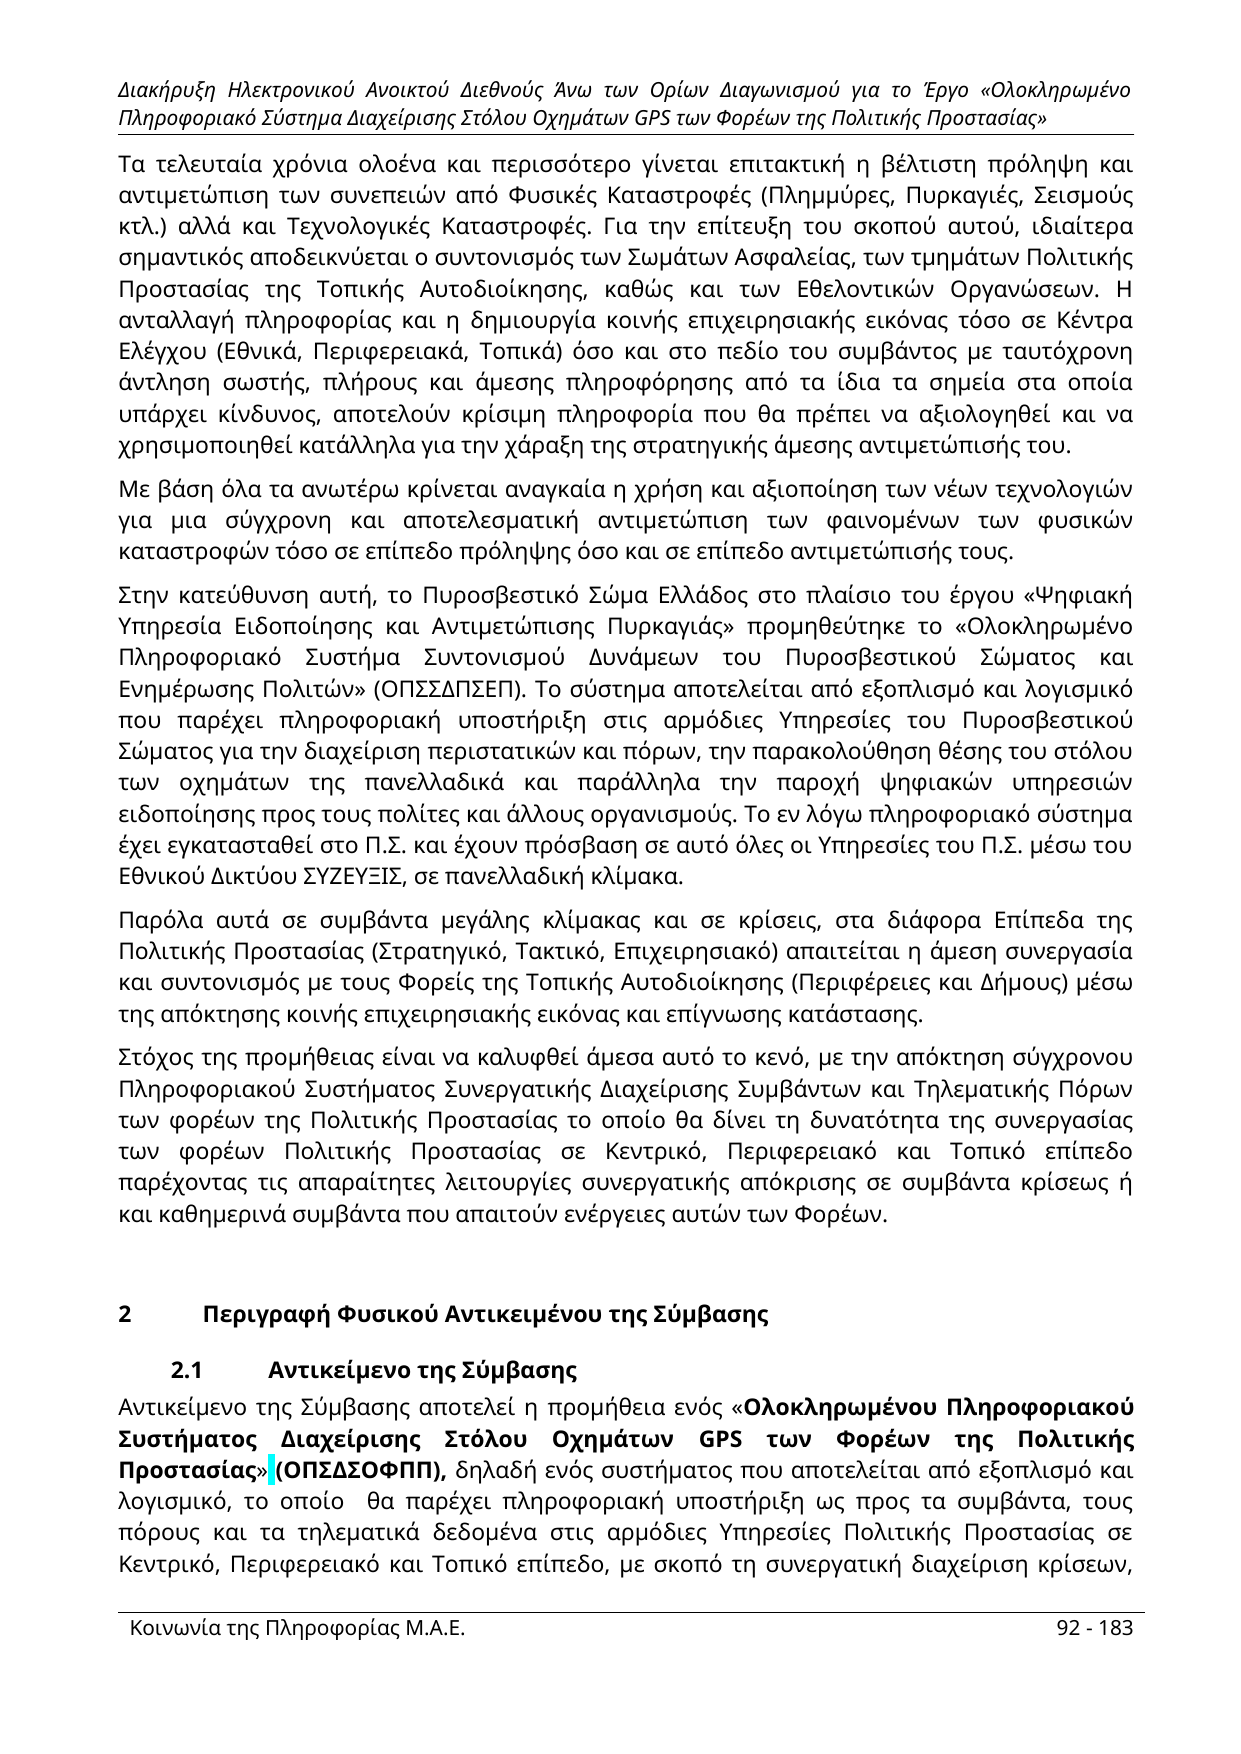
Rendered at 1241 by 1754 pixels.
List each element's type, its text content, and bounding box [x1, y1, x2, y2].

text Τα τελευταία χρόνια ολοένα και περισσότερο γίνεται επιτακτική η βέλτιστη πρόληψη και αντιμετώπιση των συνεπειών από Φυσικές Καταστροφές (Πλημμύρες, Πυρκαγιές, Σεισμούς κτλ.) αλλά και Τεχνολογικές Καταστροφές. Για την επίτευξη του σκοπού αυτού, ιδιαίτερα σημαντικός αποδεικνύεται ο συντονισμός των Σωμάτων Ασφαλείας, των τμημάτων Πολιτικής Προστασίας της Τοπικής Αυτοδιοίκησης, καθώς και των Εθελοντικών Οργανώσεων. Η ανταλλαγή πληροφορίας και η δημιουργία κοινής επιχειρησιακής εικόνας τόσο σε Κέντρα Ελέγχου (Εθνικά, Περιφερειακά, Τοπικά) όσο και στο πεδίο του συμβάντος με ταυτόχρονη άντληση σωστής, πλήρους και άμεσης πληροφόρησης από τα ίδια τα σημεία στα οποία υπάρχει κίνδυνος, αποτελούν κρίσιμη πληροφορία που θα πρέπει να αξιολογηθεί και να χρησιμοποιηθεί κατάλληλα για την χάραξη της στρατηγικής άμεσης αντιμετώπισής του. [118, 147, 1134, 460]
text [118, 1391, 1134, 1579]
text Στόχος της προμήθειας είναι να καλυφθεί άμεσα αυτό το κενό, με την απόκτηση σύγχρονου Πληροφοριακού Συστήματος Συνεργατικής Διαχείρισης Συμβάντων και Τηλεματικής Πόρων των φορέων της Πολιτικής Προστασίας το οποίο θα δίνει τη δυνατότητα της συνεργασίας των φορέων Πολιτικής Προστασίας σε Κεντρικό, Περιφερειακό και Τοπικό επίπεδο παρέχοντας τις απαραίτητες λειτουργίες συνεργατικής απόκρισης σε συμβάντα κρίσεως ή και καθημερινά συμβάντα που απαιτούν ενέργειες αυτών των Φορέων. [118, 1041, 1134, 1229]
text Στην κατεύθυνση αυτή, το Πυροσβεστικό Σώμα Ελλάδος στο πλαίσιο του έργου «Ψηφιακή Υπηρεσία Ειδοποίησης και Αντιμετώπισης Πυρκαγιάς» προμηθεύτηκε το «Ολοκληρωμένο Πληροφοριακό Συστήμα Συντονισμού Δυνάμεων του Πυροσβεστικού Σώματος και Ενημέρωσης Πολιτών» (ΟΠΣΣΔΠΣΕΠ). Το σύστημα αποτελείται από εξοπλισμό και λογισμικό που παρέχει πληροφοριακή υποστήριξη στις αρμόδιες Υπηρεσίες του Πυροσβεστικού Σώματος για την διαχείριση περιστατικών και πόρων, την παρακολούθηση θέσης του στόλου των οχημάτων της πανελλαδικά και παράλληλα την παροχή ψηφιακών υπηρεσιών ειδοποίησης προς τους πολίτες και άλλους οργανισμούς. Το εν λόγω πληροφοριακό σύστημα έχει εγκατασταθεί στο Π.Σ. και έχουν πρόσβαση σε αυτό όλες οι Υπηρεσίες του Π.Σ. μέσω του Εθνικού Δικτύου ΣΥΖΕΥΞΙΣ, σε πανελλαδική κλίμακα. [118, 579, 1134, 891]
text Με βάση όλα τα ανωτέρω κρίνεται αναγκαία η χρήση και αξιοποίηση των νέων τεχνολογιών για μια σύγχρονη και αποτελεσματική αντιμετώπιση των φαινομένων των φυσικών καταστροφών τόσο σε επίπεδο πρόληψης όσο και σε επίπεδο αντιμετώπισής τους. [118, 472, 1134, 566]
subtitle Περιγραφή Φυσικού Αντικειμένου της Σύμβασης [118, 1297, 1134, 1329]
text Παρόλα αυτά σε συμβάντα μεγάλης κλίμακας και σε κρίσεις, στα διάφορα Επίπεδα της Πολιτικής Προστασίας (Στρατηγικό, Τακτικό, Επιχειρησιακό) απαιτείται η άμεση συνεργασία και συντονισμός με τους Φορείς της Τοπικής Αυτοδιοίκησης (Περιφέρειες και Δήμους) μέσω της απόκτησης κοινής επιχειρησιακής εικόνας και επίγνωσης κατάστασης. [118, 904, 1134, 1029]
subtitle Αντικείμενο της Σύμβασης [171, 1354, 1134, 1385]
